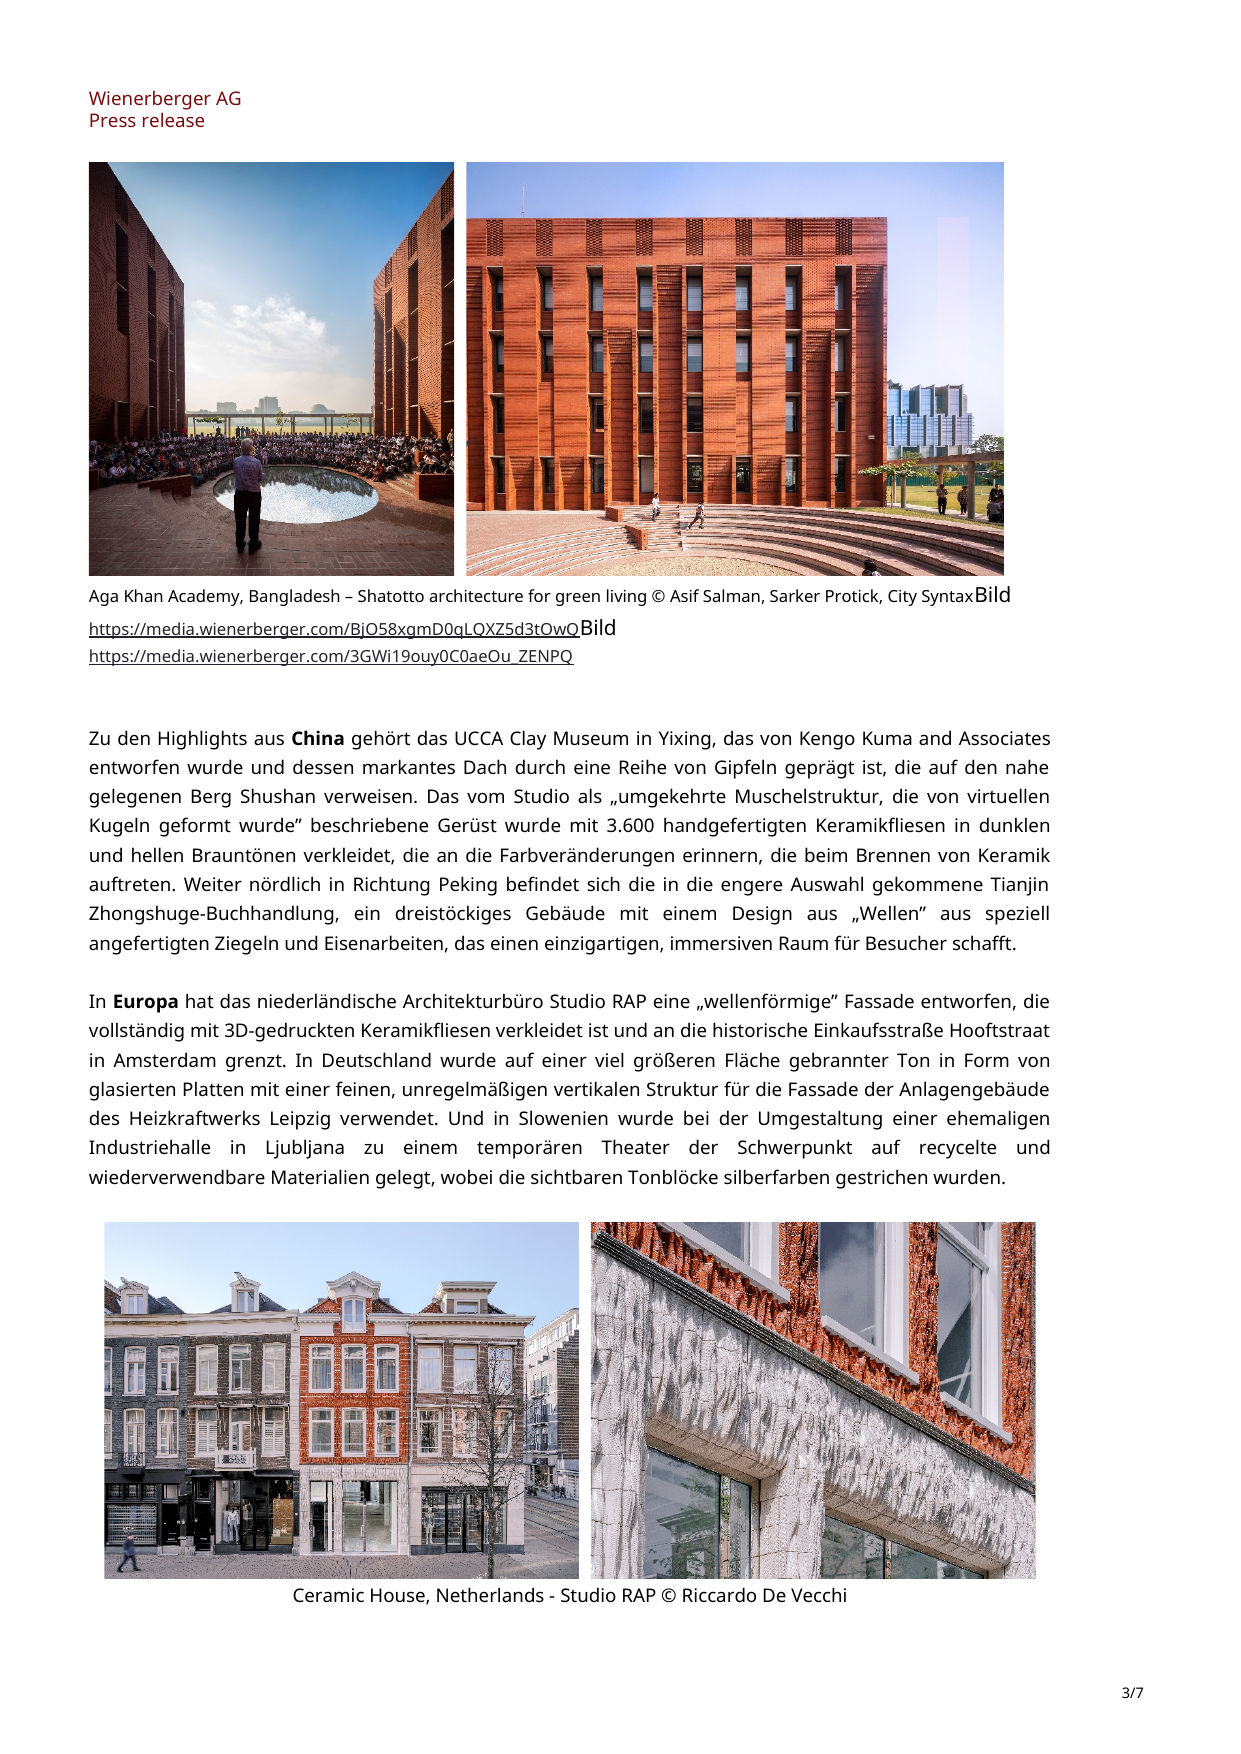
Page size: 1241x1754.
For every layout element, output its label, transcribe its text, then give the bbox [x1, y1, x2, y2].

text Zu den Highlights aus China gehört das UCCA Clay Museum in Yixing, das von Kengo Kuma and Associates entworfen wurde und dessen markantes Dach durch eine Reihe von Gipfeln geprägt ist, die auf den nahe gelegenen Berg Shushan verweisen. Das vom Studio als „umgekehrte Muschelstruktur, die von virtuellen Kugeln geformt wurde” beschriebene Gerüst wurde mit 3.600 handgefertigten Keramikfliesen in dunklen und hellen Brauntönen verkleidet, die an die Farbveränderungen erinnern, die beim Brennen von Keramik auftreten. Weiter nördlich in Richtung Peking befindet sich die in die engere Auswahl gekommene Tianjin Zhongshuge-Buchhandlung, ein dreistöckiges Gebäude mit einem Design aus „Wellen” aus speziell angefertigten Ziegeln und Eisenarbeiten, das einen einzigartigen, immersiven Raum für Besucher schafft. [89, 725, 1051, 955]
text In Europa hat das niederländische Architekturbüro Studio RAP eine „wellenförmige” Fassade entworfen, die vollständig mit 3D-gedruckten Keramikfliesen verkleidet ist und an die historische Einkaufsstraße Hooftstraat in Amsterdam grenzt. In Deutschland wurde auf einer viel größeren Fläche gebrannter Ton in Form von glasierten Platten mit einer feinen, unregelmäßigen vertikalen Struktur für die Fassade der Anlagengebäude des Heizkraftwerks Leipzig verwendet. Und in Slowenien wurde bei der Umgestaltung einer ehemaligen Industriehalle in Ljubljana zu einem temporären Theater der Schwerpunkt auf recycelte und wiederverwendbare Materialien gelegt, wobei die sichtbaren Tonblöcke silberfarben gestrichen wurden. [89, 959, 1051, 1189]
picture [88, 162, 455, 576]
picture [104, 1222, 579, 1579]
picture [466, 162, 1004, 576]
picture [590, 1222, 1036, 1579]
